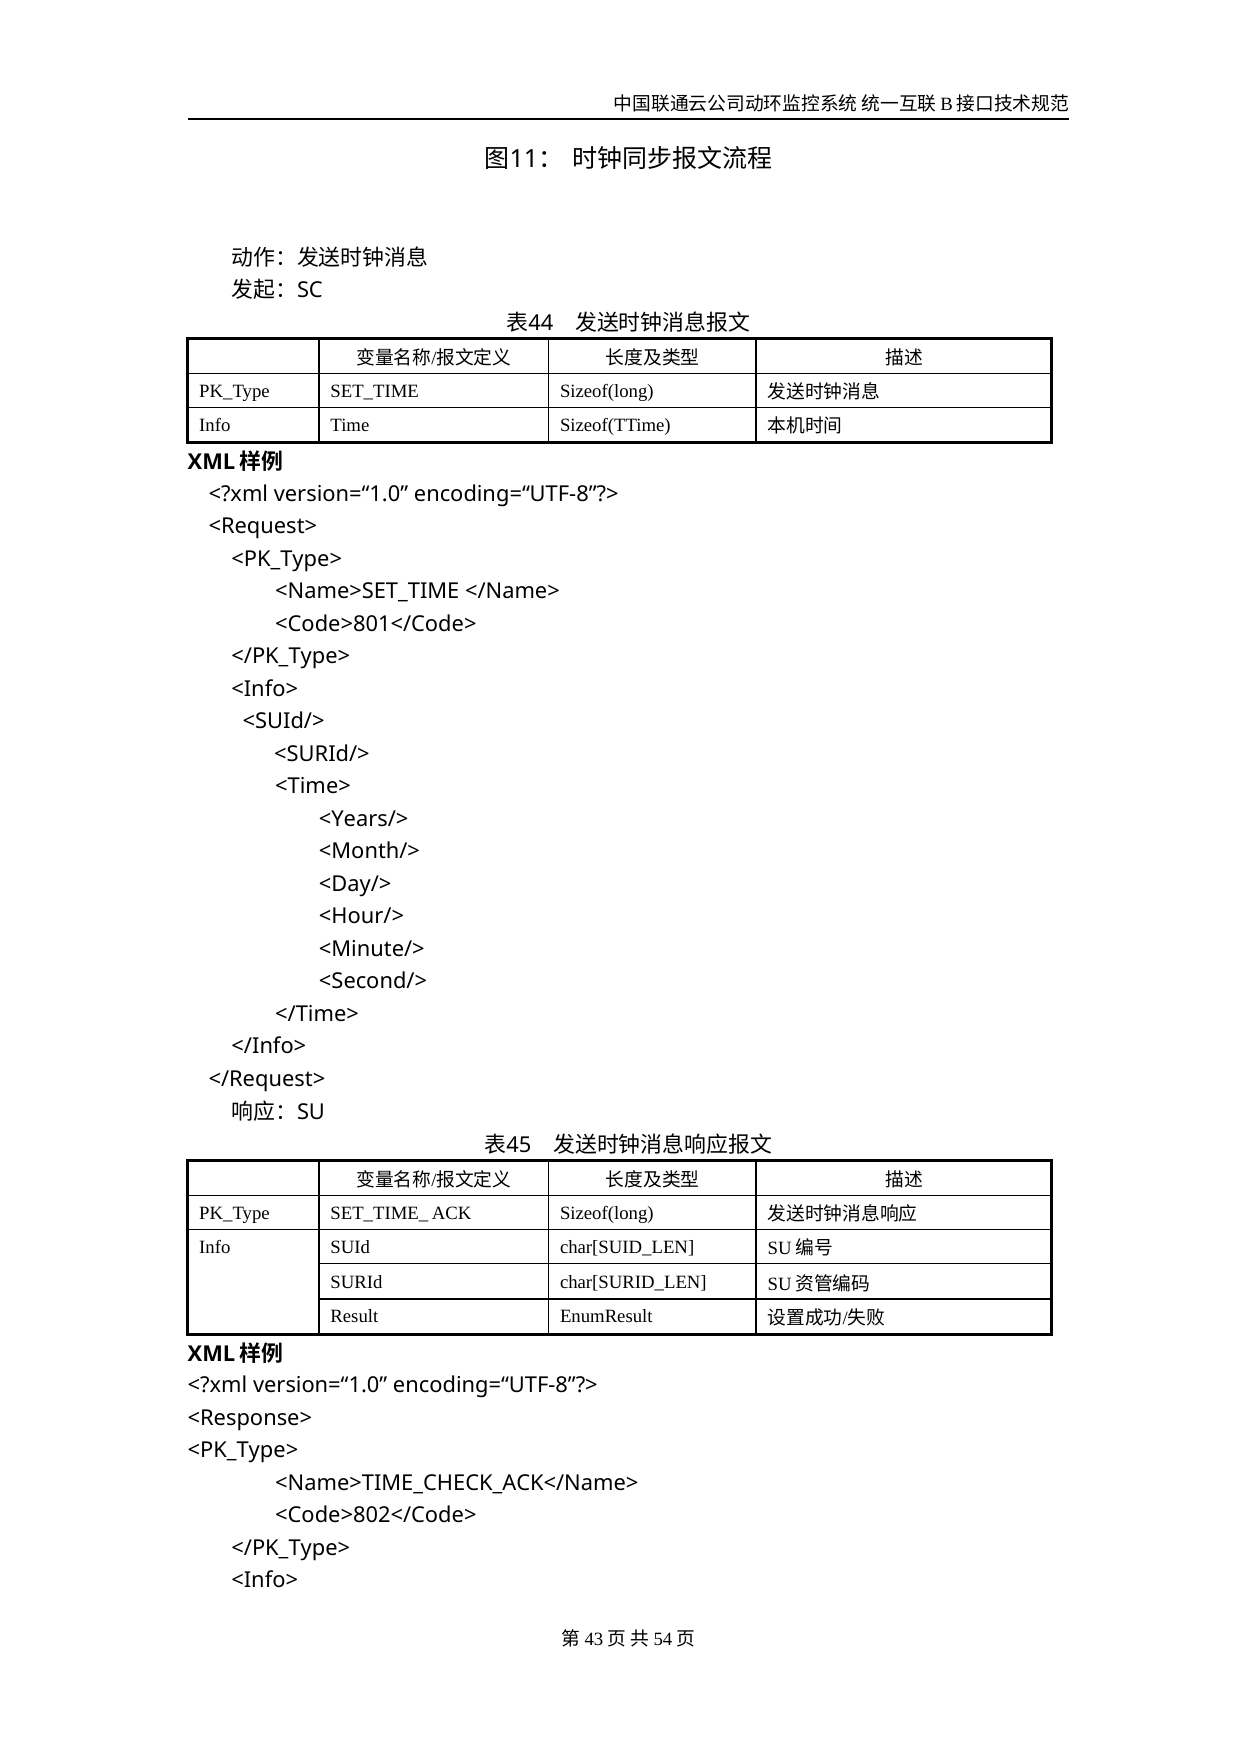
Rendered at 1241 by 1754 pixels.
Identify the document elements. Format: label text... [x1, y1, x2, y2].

text <?xml version=“1.0” encoding=“UTF-8”?> [187, 1368, 1069, 1401]
text <Request> [187, 509, 1069, 541]
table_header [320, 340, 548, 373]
text <Info> [187, 671, 1069, 704]
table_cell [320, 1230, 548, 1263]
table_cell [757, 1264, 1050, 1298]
text <SUId/> [187, 704, 1069, 736]
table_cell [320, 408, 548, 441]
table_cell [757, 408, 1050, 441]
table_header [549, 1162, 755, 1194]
text <Hour/> [187, 899, 1069, 931]
text </PK_Type> [187, 639, 1069, 671]
text <Time> [187, 769, 1069, 801]
text </Info> [187, 1029, 1069, 1061]
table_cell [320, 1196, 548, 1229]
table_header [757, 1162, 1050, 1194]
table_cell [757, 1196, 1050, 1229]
text <Info> [187, 1563, 1069, 1596]
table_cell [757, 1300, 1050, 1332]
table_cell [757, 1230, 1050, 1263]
text <Response> [187, 1401, 1069, 1433]
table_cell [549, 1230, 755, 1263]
text <SURId/> [187, 736, 1069, 769]
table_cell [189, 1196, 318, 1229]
text 发起：SC [187, 272, 1069, 304]
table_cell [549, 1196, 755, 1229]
text <PK_Type> [187, 1433, 1069, 1466]
text </Request> [187, 1061, 1069, 1094]
text </PK_Type> [187, 1531, 1069, 1563]
list 时钟同步报文流程 [187, 124, 1069, 189]
text XML样例 [187, 444, 1069, 476]
text 发送时钟消息报文 [187, 304, 1069, 337]
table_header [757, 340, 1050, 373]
text 动作：发送时钟消息 [187, 239, 1069, 272]
text <Name>TIME_CHECK_ACK</Name> [187, 1466, 1069, 1498]
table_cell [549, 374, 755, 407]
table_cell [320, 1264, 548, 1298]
text <Second/> [187, 964, 1069, 996]
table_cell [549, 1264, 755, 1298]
text <Day/> [187, 866, 1069, 899]
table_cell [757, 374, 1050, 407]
text <Name>SET_TIME </Name> [187, 574, 1069, 606]
text 响应：SU [187, 1094, 1069, 1126]
text <?xml version=“1.0” encoding=“UTF-8”?> [187, 476, 1069, 509]
text XML样例 [187, 1336, 1069, 1368]
text <Minute/> [187, 931, 1069, 964]
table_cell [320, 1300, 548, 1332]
text <PK_Type> [187, 541, 1069, 574]
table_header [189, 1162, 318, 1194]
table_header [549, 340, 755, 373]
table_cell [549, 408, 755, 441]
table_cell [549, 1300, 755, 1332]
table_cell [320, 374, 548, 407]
text 发送时钟消息响应报文 [187, 1126, 1069, 1159]
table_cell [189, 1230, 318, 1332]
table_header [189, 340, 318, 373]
text <Month/> [187, 834, 1069, 866]
text <Years/> [187, 801, 1069, 834]
text </Time> [187, 996, 1069, 1029]
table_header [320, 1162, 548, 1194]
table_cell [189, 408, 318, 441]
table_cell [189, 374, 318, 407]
text <Code>801</Code> [187, 606, 1069, 639]
text <Code>802</Code> [187, 1498, 1069, 1531]
